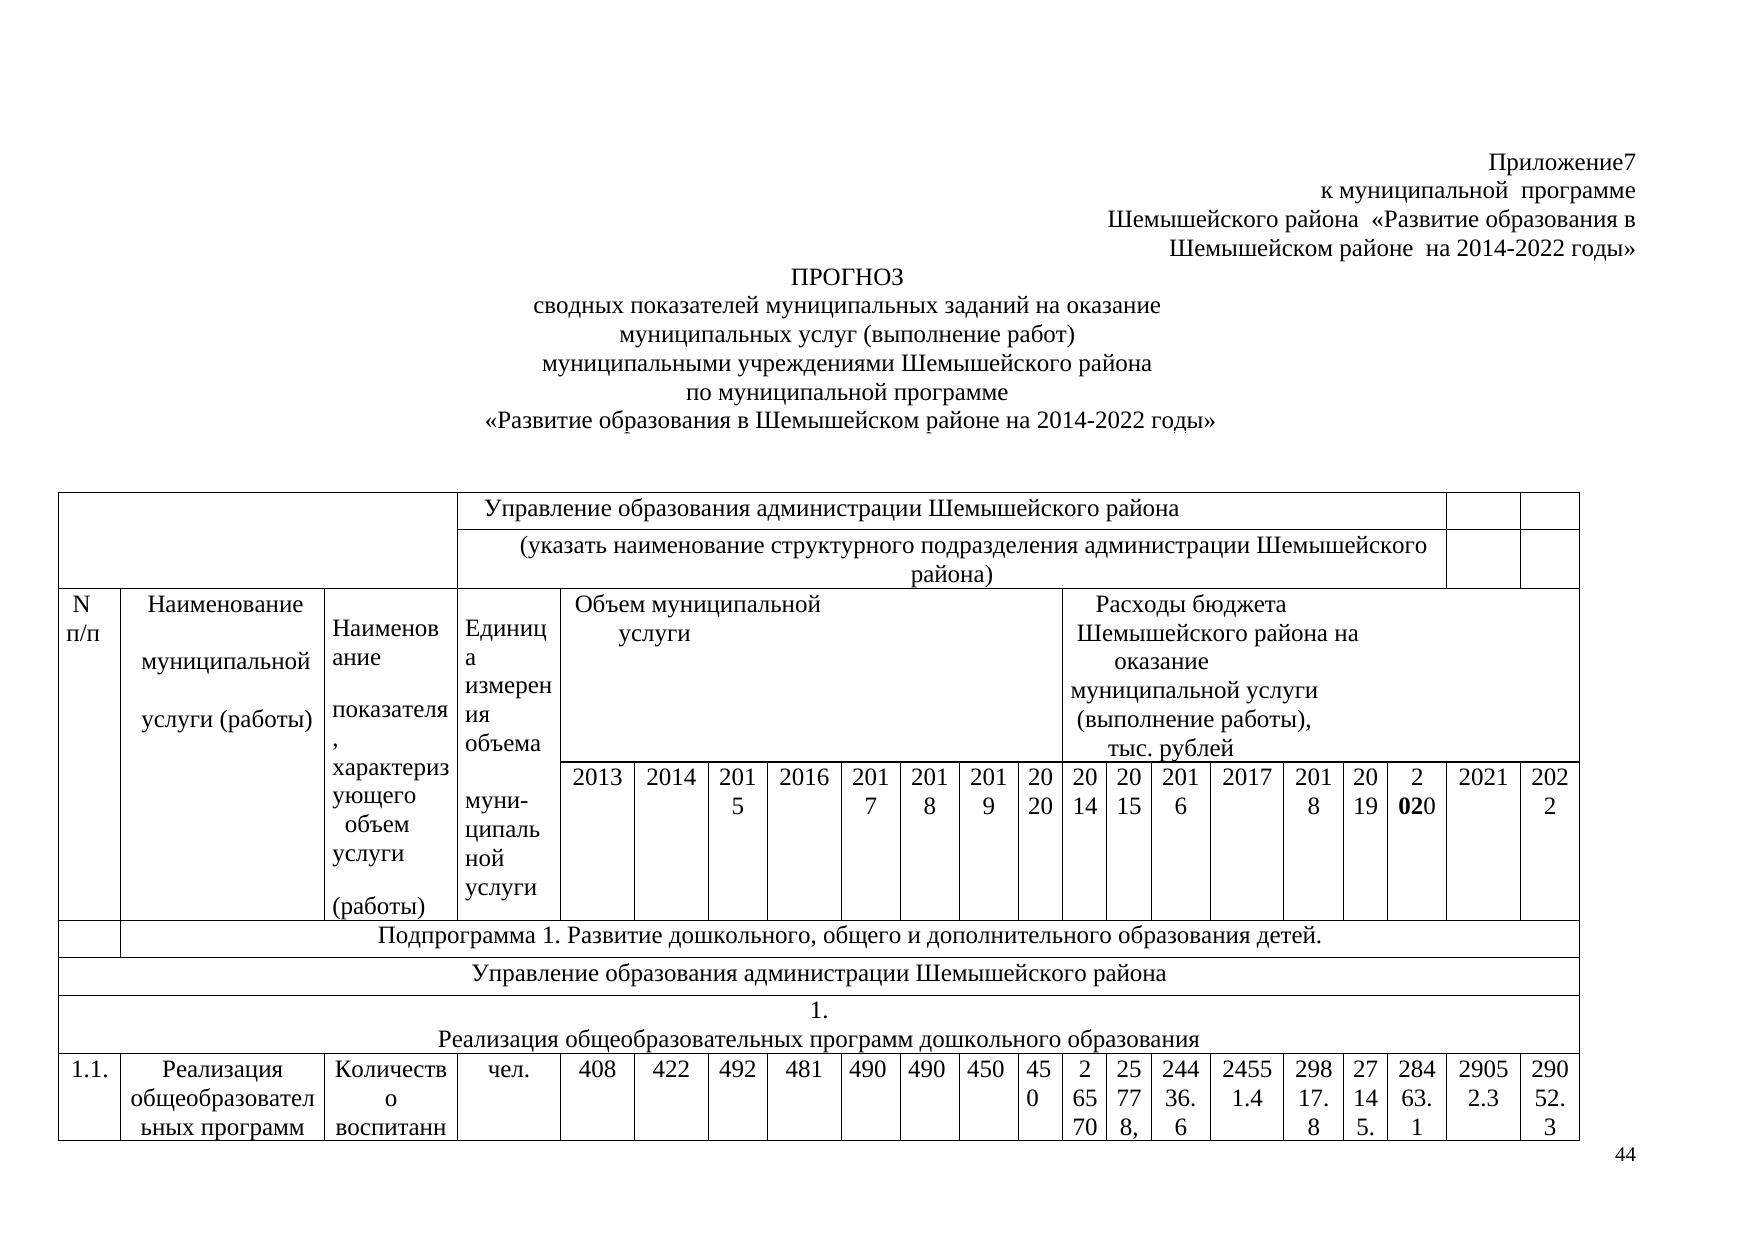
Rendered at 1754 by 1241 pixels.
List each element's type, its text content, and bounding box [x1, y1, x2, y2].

table_cell [1521, 530, 1579, 588]
table_cell Расходы бюджета Шемышейского района на оказание муниципальной услуги (выполнение работы), тыс. рублей [1063, 589, 1579, 761]
table_cell 29052.3 [1447, 1054, 1520, 1140]
text Шемышейском районе на 2014-2022 годы» [58, 233, 1636, 262]
table_cell 2017 [1211, 763, 1283, 919]
table_cell 26570.7 [1063, 1054, 1106, 1140]
table_cell 2015 [1107, 763, 1151, 919]
text к муниципальной программе [58, 176, 1636, 204]
table_cell 2019 [960, 763, 1018, 919]
text Приложение7 [58, 147, 1636, 176]
table_cell 2021 [1447, 763, 1520, 919]
table_cell 422 [635, 1054, 708, 1140]
table_cell [1447, 530, 1520, 588]
table_cell 2020 [1388, 763, 1446, 919]
table_header [1447, 493, 1520, 529]
table_cell 2016 [1152, 763, 1210, 919]
table_cell Управление образования администрации Шемышейского района [59, 958, 1579, 994]
table_cell 1.1. [59, 1054, 120, 1140]
text ПРОГНОЗ [58, 262, 1636, 291]
table_cell 450 [960, 1054, 1018, 1140]
table_cell [59, 921, 120, 957]
table_cell 2022 [1521, 763, 1579, 919]
table_cell Наименование муниципальной услуги (работы) [121, 589, 324, 919]
table_cell 2019 [1344, 763, 1387, 919]
table_cell чел. [458, 1054, 560, 1140]
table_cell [121, 1054, 324, 1140]
table_cell Единица измерения объема муни- ципальной услуги [458, 589, 560, 919]
table_cell 29817.8 [1284, 1054, 1343, 1140]
table_cell 2014 [635, 763, 708, 919]
table_cell 2014 [1063, 763, 1106, 919]
table_cell 2013 [561, 763, 634, 919]
text муниципальными учреждениями Шемышейского района [58, 348, 1636, 377]
table_cell 2016 [768, 763, 841, 919]
table_cell 2015 [709, 763, 767, 919]
table_cell 29052.3 [1521, 1054, 1579, 1140]
table_cell (указать наименование структурного подразделения администрации Шемышейского района) [458, 530, 1446, 588]
text по муниципальной программе [58, 377, 1636, 406]
text муниципальных услуг (выполнение работ) [58, 319, 1636, 348]
table_cell 2018 [901, 763, 959, 919]
table_cell 24551.4 [1211, 1054, 1283, 1140]
table_cell 28463.1 [1388, 1054, 1446, 1140]
table_cell 25778,2 [1107, 1054, 1151, 1140]
table_cell 492 [709, 1054, 767, 1140]
table_cell 490 [901, 1054, 959, 1140]
table_header [1521, 493, 1579, 529]
text Шемышейского района «Развитие образования в [58, 204, 1636, 233]
table_cell N п/п [59, 589, 120, 919]
text сводных показателей муниципальных заданий на оказание [58, 291, 1636, 319]
table_cell 1. Реализация общеобразовательных программ дошкольного образования [59, 996, 1579, 1053]
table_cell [325, 1054, 457, 1140]
table_cell 2020 [1019, 763, 1062, 919]
table_cell 2017 [842, 763, 900, 919]
table_cell 481 [768, 1054, 841, 1140]
table_cell 27145.1 [1344, 1054, 1387, 1140]
table_cell Объем муниципальной услуги [561, 589, 1062, 761]
table_cell 490 [842, 1054, 900, 1140]
table_cell 2018 [1284, 763, 1343, 919]
text «Развитие образования в Шемышейском районе на 2014-2022 годы» [58, 406, 1636, 434]
table_cell 450 [1019, 1054, 1062, 1140]
table_cell 24436.6 [1152, 1054, 1210, 1140]
table_cell Подпрограмма 1. Развитие дошкольного, общего и дополнительного образования детей. [121, 921, 1579, 957]
table_header [59, 493, 457, 588]
table_header Управление образования администрации Шемышейского района [458, 493, 1446, 529]
table_cell Наименование показателя, характеризующего объем услуги (работы) [325, 589, 457, 919]
table_cell 408 [561, 1054, 634, 1140]
